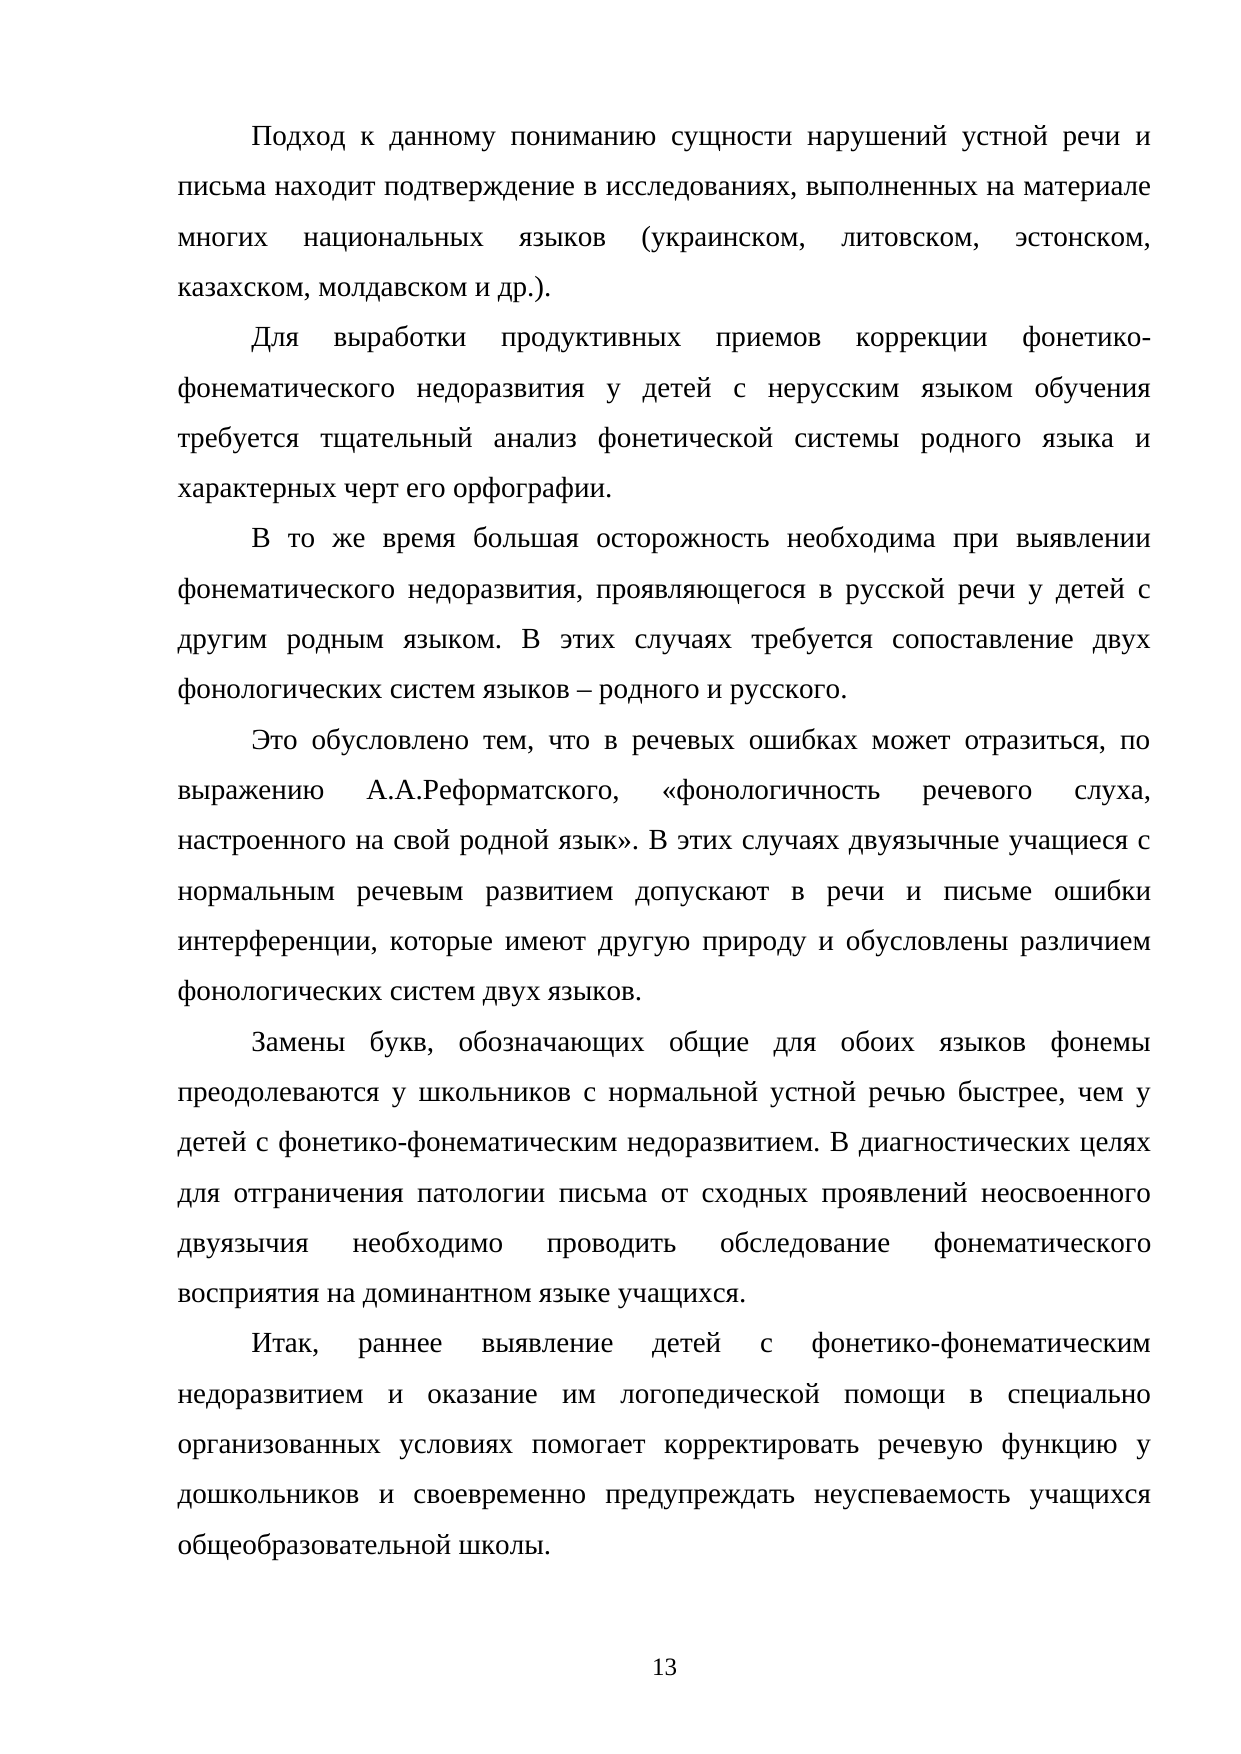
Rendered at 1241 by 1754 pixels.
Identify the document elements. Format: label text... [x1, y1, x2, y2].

text Итак, раннее выявление детей с фонетико-фонематическим недоразвитием и оказание им логопедической помощи в специально организованных условиях помогает корректировать речевую функцию у дошкольников и своевременно предупреждать неуспеваемость учащихся общеобразовательной школы. [177, 1326, 1152, 1560]
text Замены букв, обозначающих общие для обоих языков фонемы преодолеваются у школьников с нормальной устной речью быстрее, чем у детей с фонетико-фонематическим недоразвитием. В диагностических целях для отграничения патологии письма от сходных проявлений неосвоенного двуязычия необходимо проводить обследование фонематического восприятия на доминантном языке учащихся. [177, 1024, 1152, 1309]
text Подход к данному пониманию сущности нарушений устной речи и письма находит подтверждение в исследованиях, выполненных на материале многих национальных языков (украинском, литовском, эстонском, казахском, молдавском и др.). [177, 118, 1152, 303]
text В то же время большая осторожность необходима при выявлении фонематического недоразвития, проявляющегося в русской речи у детей с другим родным языком. В этих случаях требуется сопоставление двух фонологических систем языков – родного и русского. [177, 521, 1152, 705]
text Для выработки продуктивных приемов коррекции фонетико-фонематического недоразвития у детей с нерусским языком обучения требуется тщательный анализ фонетической системы родного языка и характерных черт его орфографии. [177, 319, 1152, 504]
text Это обусловлено тем, что в речевых ошибках может отразиться, по выражению А.А.Реформатского, «фонологичность речевого слуха, настроенного на свой родной язык». В этих случаях двуязычные учащиеся с нормальным речевым развитием допускают в речи и письме ошибки интерференции, которые имеют другую природу и обусловлены различием фонологических систем двух языков. [177, 722, 1152, 1007]
